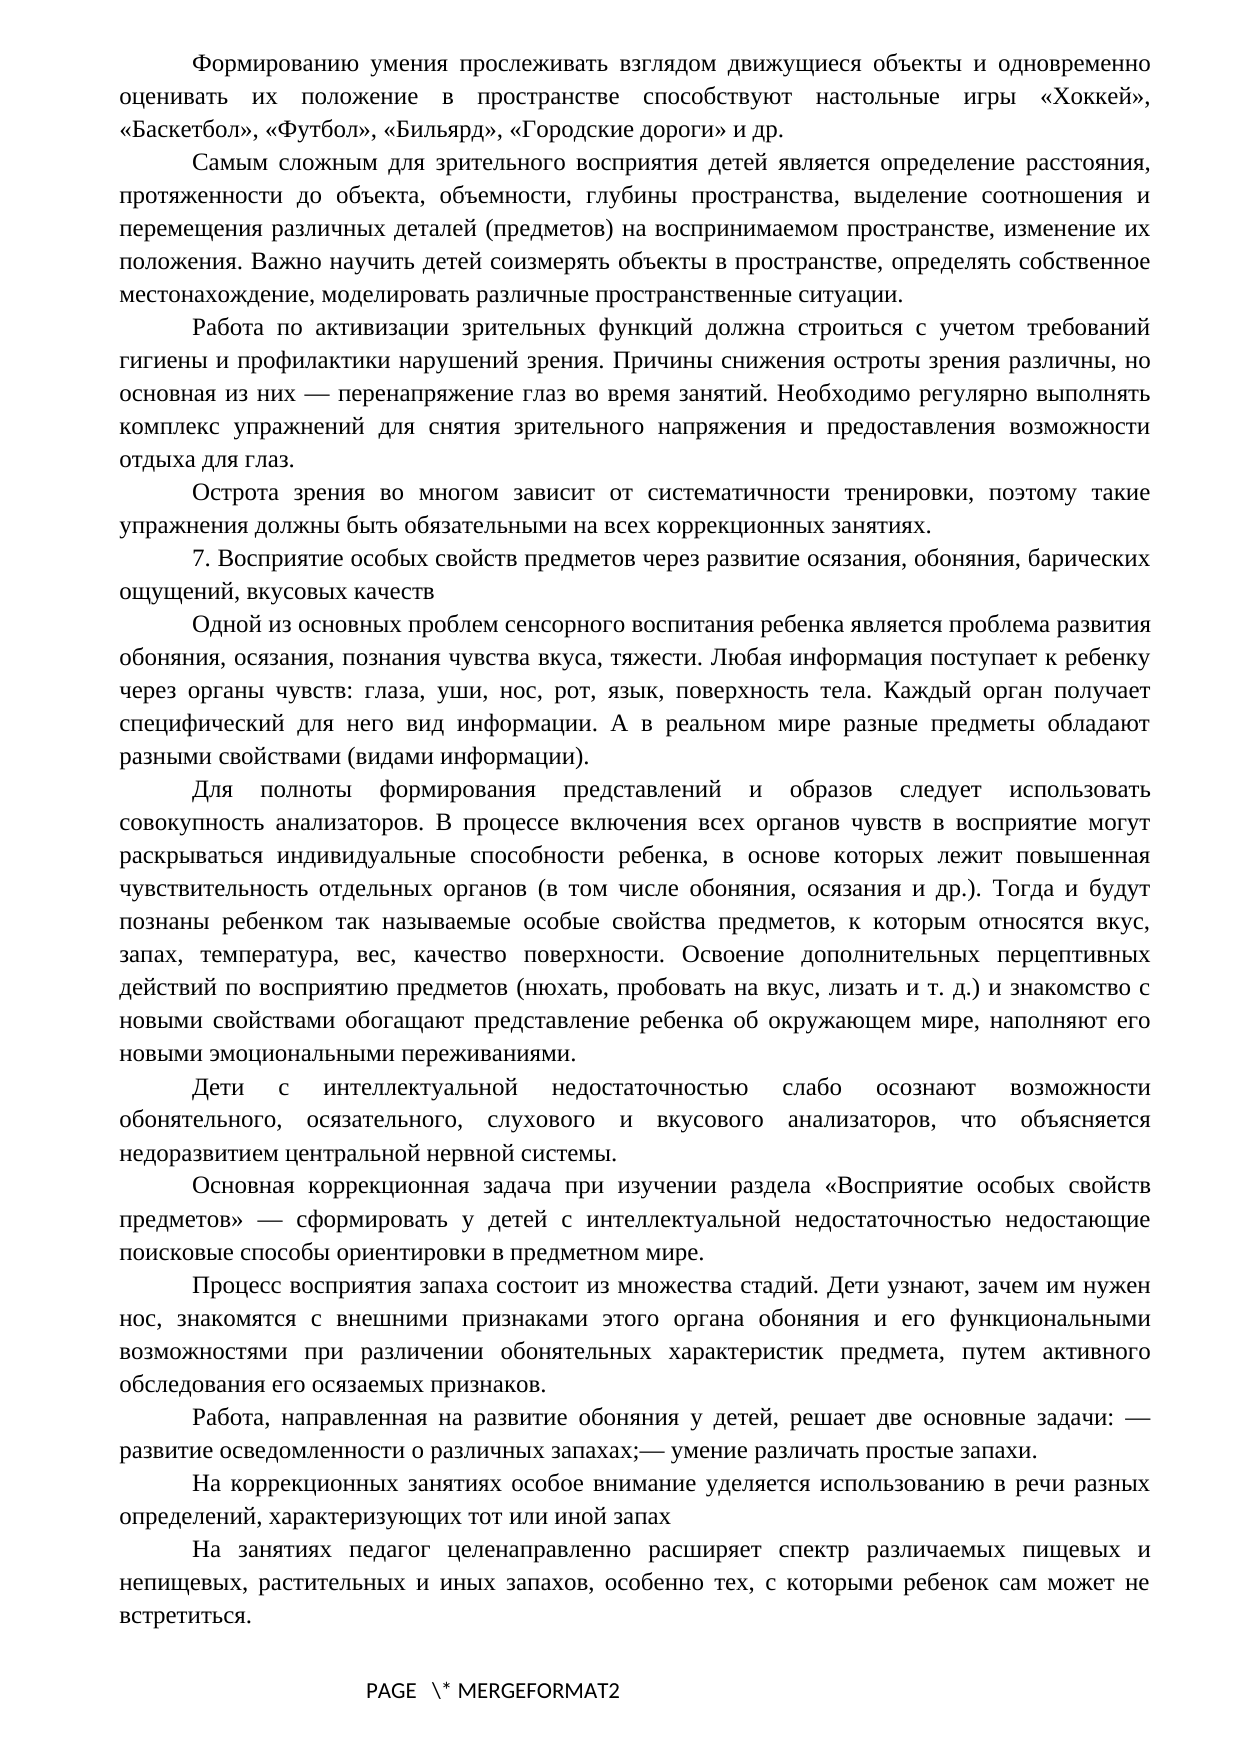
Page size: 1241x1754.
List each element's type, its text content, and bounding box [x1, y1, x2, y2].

text Одной из основных проблем сенсорного воспитания ребенка является проблема развития обоняния, осязания, познания чувства вкуса, тяжести. Любая информация поступает к ребенку через органы чувств: глаза, уши, нос, рот, язык, поверхность тела. Каждый орган получает специфический для него вид информации. А в реальном мире разные предметы обладают разными свойствами (видами информации). [119, 609, 1152, 770]
text Формированию умения прослеживать взглядом движущиеся объекты и одновременно оценивать их положение в пространстве способствуют настольные игры «Хоккей», «Баскетбол», «Футбол», «Бильярд», «Городские дороги» и др. [119, 48, 1152, 143]
text Дети с интеллектуальной недостаточностью слабо осознают возможности обонятельного, осязательного, слухового и вкусового анализаторов, что объясняется недоразвитием центральной нервной системы. [119, 1072, 1152, 1166]
text Работа, направленная на развитие обоняния у детей, решает две основные задачи: — развитие осведомленности о различных запахах;— умение различать простые запахи. [119, 1402, 1152, 1463]
text На занятиях педагог целенаправленно расширяет спектр различаемых пищевых и непищевых, растительных и иных запахов, особенно тех, с которыми ребенок сам может не встретиться. [119, 1534, 1152, 1629]
text Для полноты формирования представлений и образов следует использовать совокупность анализаторов. В процессе включения всех органов чувств в восприятие могут раскрываться индивидуальные способности ребенка, в основе которых лежит повышенная чувствительность отдельных органов (в том числе обоняния, осязания и др.). Тогда и будут познаны ребенком так называемые особые свойства предметов, к которым относятся вкус, запах, температура, вес, качество поверхности. Освоение дополнительных перцептивных действий по восприятию предметов (нюхать, пробовать на вкус, лизать и т. д.) и знакомство с новыми свойствами обогащают представление ребенка об окружающем мире, наполняют его новыми эмоциональными переживаниями. [119, 774, 1152, 1067]
text Работа по активизации зрительных функций должна строиться с учетом требований гигиены и профилактики нарушений зрения. Причины снижения остроты зрения различны, но основная из них — перенапряжение глаз во время занятий. Необходимо регулярно выполнять комплекс упражнений для снятия зрительного напряжения и предоставления возможности отдыха для глаз. [119, 312, 1152, 473]
text На коррекционных занятиях особое внимание уделяется использованию в речи разных определений, характеризующих тот или иной запах [119, 1468, 1152, 1529]
text Острота зрения во многом зависит от систематичности тренировки, поэтому такие упражнения должны быть обязательными на всех коррекционных занятиях. [119, 477, 1152, 539]
text Самым сложным для зрительного восприятия детей является определение расстояния, протяженности до объекта, объемности, глубины пространства, выделение соотношения и перемещения различных деталей (предметов) на воспринимаемом пространстве, изменение их положения. Важно научить детей соизмерять объекты в пространстве, определять собственное местонахождение, моделировать различные пространственные ситуации. [119, 147, 1152, 308]
text 7. Восприятие особых свойств предметов через развитие осязания, обоняния, барических ощущений, вкусовых качеств [119, 543, 1152, 605]
text Основная коррекционная задача при изучении раздела «Восприятие особых свойств предметов» — сформировать у детей с интеллектуальной недостаточностью недостающие поисковые способы ориентировки в предметном мире. [119, 1171, 1152, 1265]
text Процесс восприятия запаха состоит из множества стадий. Дети узнают, зачем им нужен нос, знакомятся с внешними признаками этого органа обоняния и его функциональными возможностями при различении обонятельных характеристик предмета, путем активного обследования его осязаемых признаков. [119, 1270, 1152, 1397]
